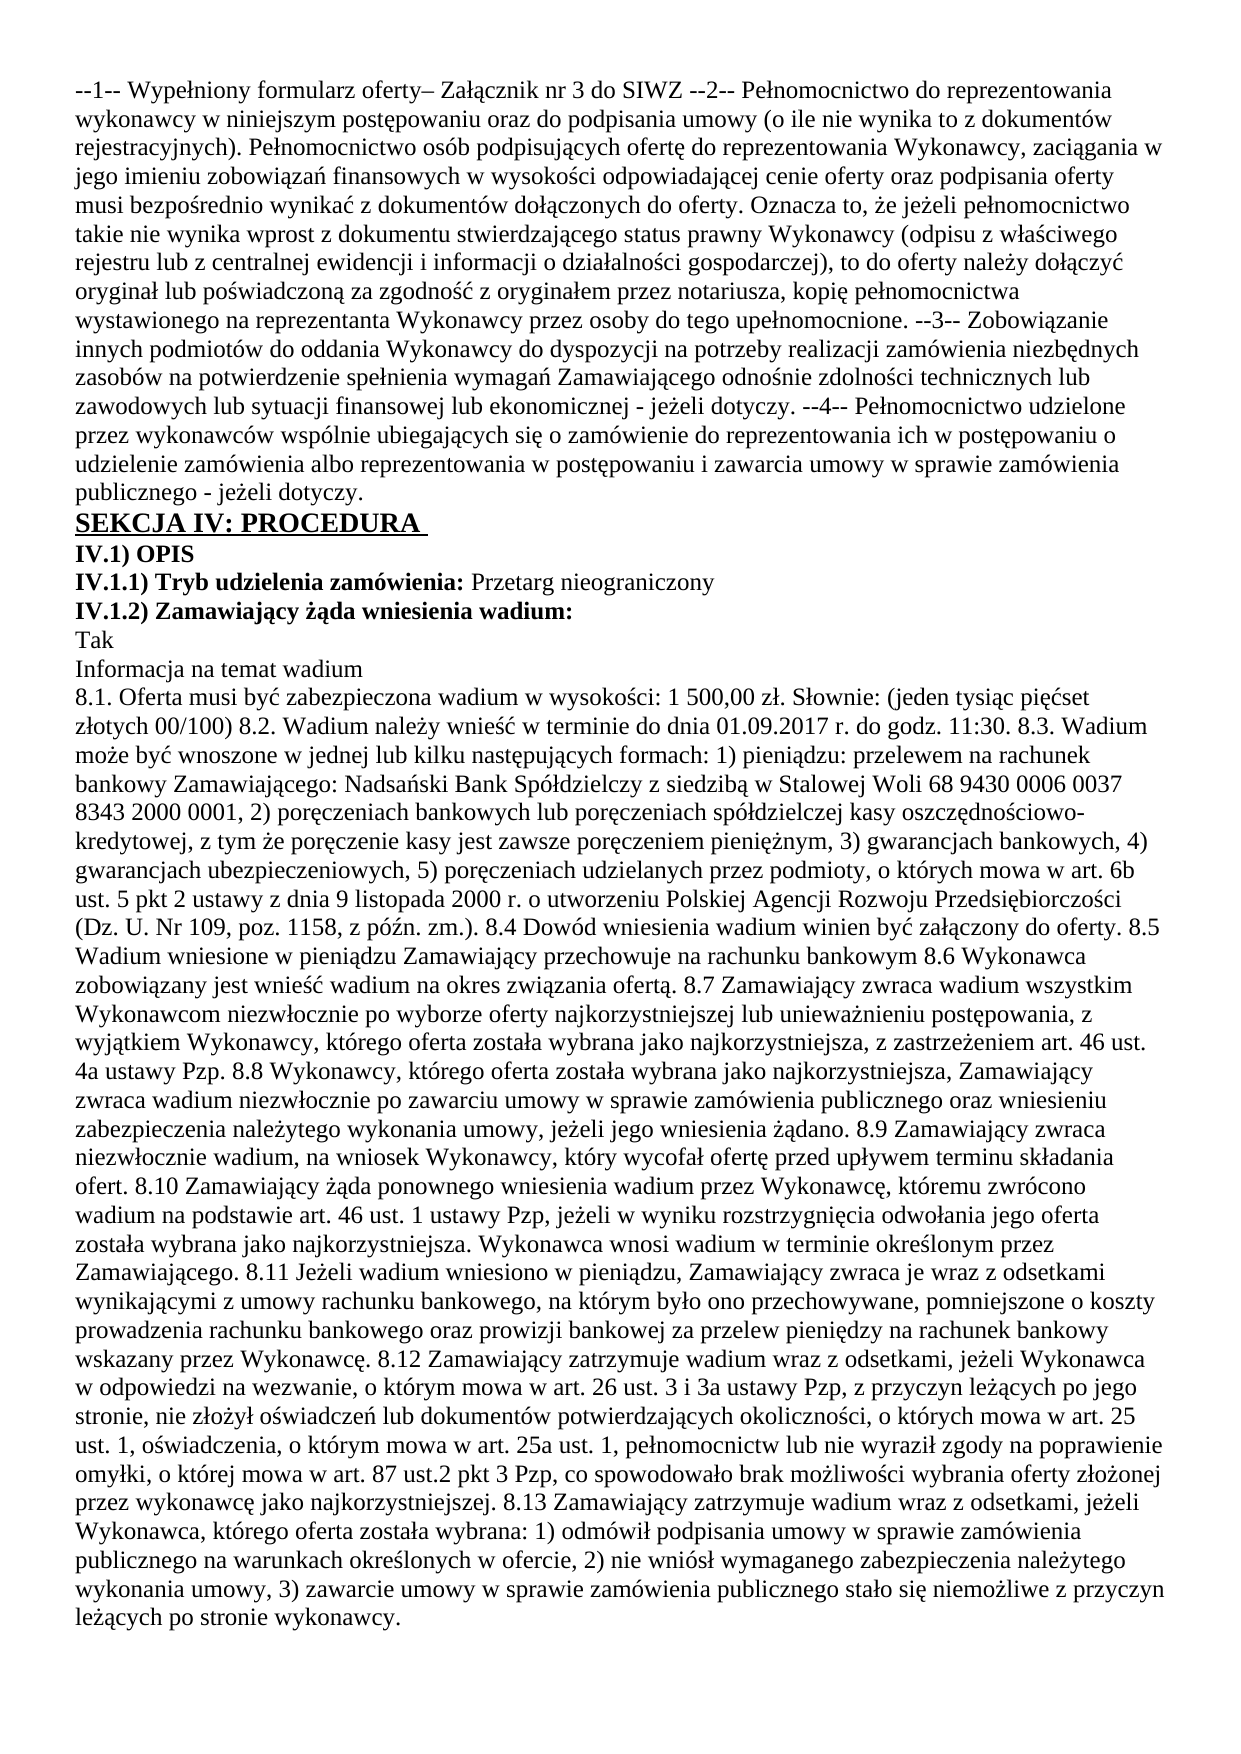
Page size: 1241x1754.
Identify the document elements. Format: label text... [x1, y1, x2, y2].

text --1-- Wypełniony formularz oferty– Załącznik nr 3 do SIWZ --2-- Pełnomocnictwo do reprezentowania wykonawcy w niniejszym postępowaniu oraz do podpisania umowy (o ile nie wynika to z dokumentów rejestracyjnych). Pełnomocnictwo osób podpisujących ofertę do reprezentowania Wykonawcy, zaciągania w jego imieniu zobowiązań finansowych w wysokości odpowiadającej cenie oferty oraz podpisania oferty musi bezpośrednio wynikać z dokumentów dołączonych do oferty. Oznacza to, że jeżeli pełnomocnictwo takie nie wynika wprost z dokumentu stwierdzającego status prawny Wykonawcy (odpisu z właściwego rejestru lub z centralnej ewidencji i informacji o działalności gospodarczej), to do oferty należy dołączyć oryginał lub poświadczoną za zgodność z oryginałem przez notariusza, kopię pełnomocnictwa wystawionego na reprezentanta Wykonawcy przez osoby do tego upełnomocnione. --3-- Zobowiązanie innych podmiotów do oddania Wykonawcy do dyspozycji na potrzeby realizacji zamówienia niezbędnych zasobów na potwierdzenie spełnienia wymagań Zamawiającego odnośnie zdolności technicznych lub zawodowych lub sytuacji finansowej lub ekonomicznej - jeżeli dotyczy. --4-- Pełnomocnictwo udzielone przez wykonawców wspólnie ubiegających się o zamówienie do reprezentowania ich w postępowaniu o udzielenie zamówienia albo reprezentowania w postępowaniu i zawarcia umowy w sprawie zamówienia publicznego - jeżeli dotyczy. [75, 75, 1165, 506]
text SEKCJA IV: PROCEDURA [75, 506, 1165, 539]
text Tak Informacja na temat wadium 8.1. Oferta musi być zabezpieczona wadium w wysokości: 1 500,00 zł. Słownie: (jeden tysiąc pięćset złotych 00/100) 8.2. Wadium należy wnieść w terminie do dnia 01.09.2017 r. do godz. 11:30. 8.3. Wadium może być wnoszone w jednej lub kilku następujących formach: 1) pieniądzu: przelewem na rachunek bankowy Zamawiającego: Nadsański Bank Spółdzielczy z siedzibą w Stalowej Woli 68 9430 0006 0037 8343 2000 0001, 2) poręczeniach bankowych lub poręczeniach spółdzielczej kasy oszczędnościowo-kredytowej, z tym że poręczenie kasy jest zawsze poręczeniem pieniężnym, 3) gwarancjach bankowych, 4) gwarancjach ubezpieczeniowych, 5) poręczeniach udzielanych przez podmioty, o których mowa w art. 6b ust. 5 pkt 2 ustawy z dnia 9 listopada 2000 r. o utworzeniu Polskiej Agencji Rozwoju Przedsiębiorczości (Dz. U. Nr 109, poz. 1158, z późn. zm.). 8.4 Dowód wniesienia wadium winien być załączony do oferty. 8.5 Wadium wniesione w pieniądzu Zamawiający przechowuje na rachunku bankowym 8.6 Wykonawca zobowiązany jest wnieść wadium na okres związania ofertą. 8.7 Zamawiający zwraca wadium wszystkim Wykonawcom niezwłocznie po wyborze oferty najkorzystniejszej lub unieważnieniu postępowania, z wyjątkiem Wykonawcy, którego oferta została wybrana jako najkorzystniejsza, z zastrzeżeniem art. 46 ust. 4a ustawy Pzp. 8.8 Wykonawcy, którego oferta została wybrana jako najkorzystniejsza, Zamawiający zwraca wadium niezwłocznie po zawarciu umowy w sprawie zamówienia publicznego oraz wniesieniu zabezpieczenia należytego wykonania umowy, jeżeli jego wniesienia żądano. 8.9 Zamawiający zwraca niezwłocznie wadium, na wniosek Wykonawcy, który wycofał ofertę przed upływem terminu składania ofert. 8.10 Zamawiający żąda ponownego wniesienia wadium przez Wykonawcę, któremu zwrócono wadium na podstawie art. 46 ust. 1 ustawy Pzp, jeżeli w wyniku rozstrzygnięcia odwołania jego oferta została wybrana jako najkorzystniejsza. Wykonawca wnosi wadium w terminie określonym przez Zamawiającego. 8.11 Jeżeli wadium wniesiono w pieniądzu, Zamawiający zwraca je wraz z odsetkami wynikającymi z umowy rachunku bankowego, na którym było ono przechowywane, pomniejszone o koszty prowadzenia rachunku bankowego oraz prowizji bankowej za przelew pieniędzy na rachunek bankowy wskazany przez Wykonawcę. 8.12 Zamawiający zatrzymuje wadium wraz z odsetkami, jeżeli Wykonawca w odpowiedzi na wezwanie, o którym mowa w art. 26 ust. 3 i 3a ustawy Pzp, z przyczyn leżących po jego stronie, nie złożył oświadczeń lub dokumentów potwierdzających okoliczności, o których mowa w art. 25 ust. 1, oświadczenia, o którym mowa w art. 25a ust. 1, pełnomocnictw lub nie wyraził zgody na poprawienie omyłki, o której mowa w art. 87 ust.2 pkt 3 Pzp, co spowodowało brak możliwości wybrania oferty złożonej przez wykonawcę jako najkorzystniejszej. 8.13 Zamawiający zatrzymuje wadium wraz z odsetkami, jeżeli Wykonawca, którego oferta została wybrana: 1) odmówił podpisania umowy w sprawie zamówienia publicznego na warunkach określonych w ofercie, 2) nie wniósł wymaganego zabezpieczenia należytego wykonania umowy, 3) zawarcie umowy w sprawie zamówienia publicznego stało się niemożliwe z przyczyn leżących po stronie wykonawcy. [75, 625, 1165, 1631]
text IV.1) OPIS IV.1.1) Tryb udzielenia zamówienia: Przetarg nieograniczony IV.1.2) Zamawiający żąda wniesienia wadium: [75, 539, 1165, 625]
